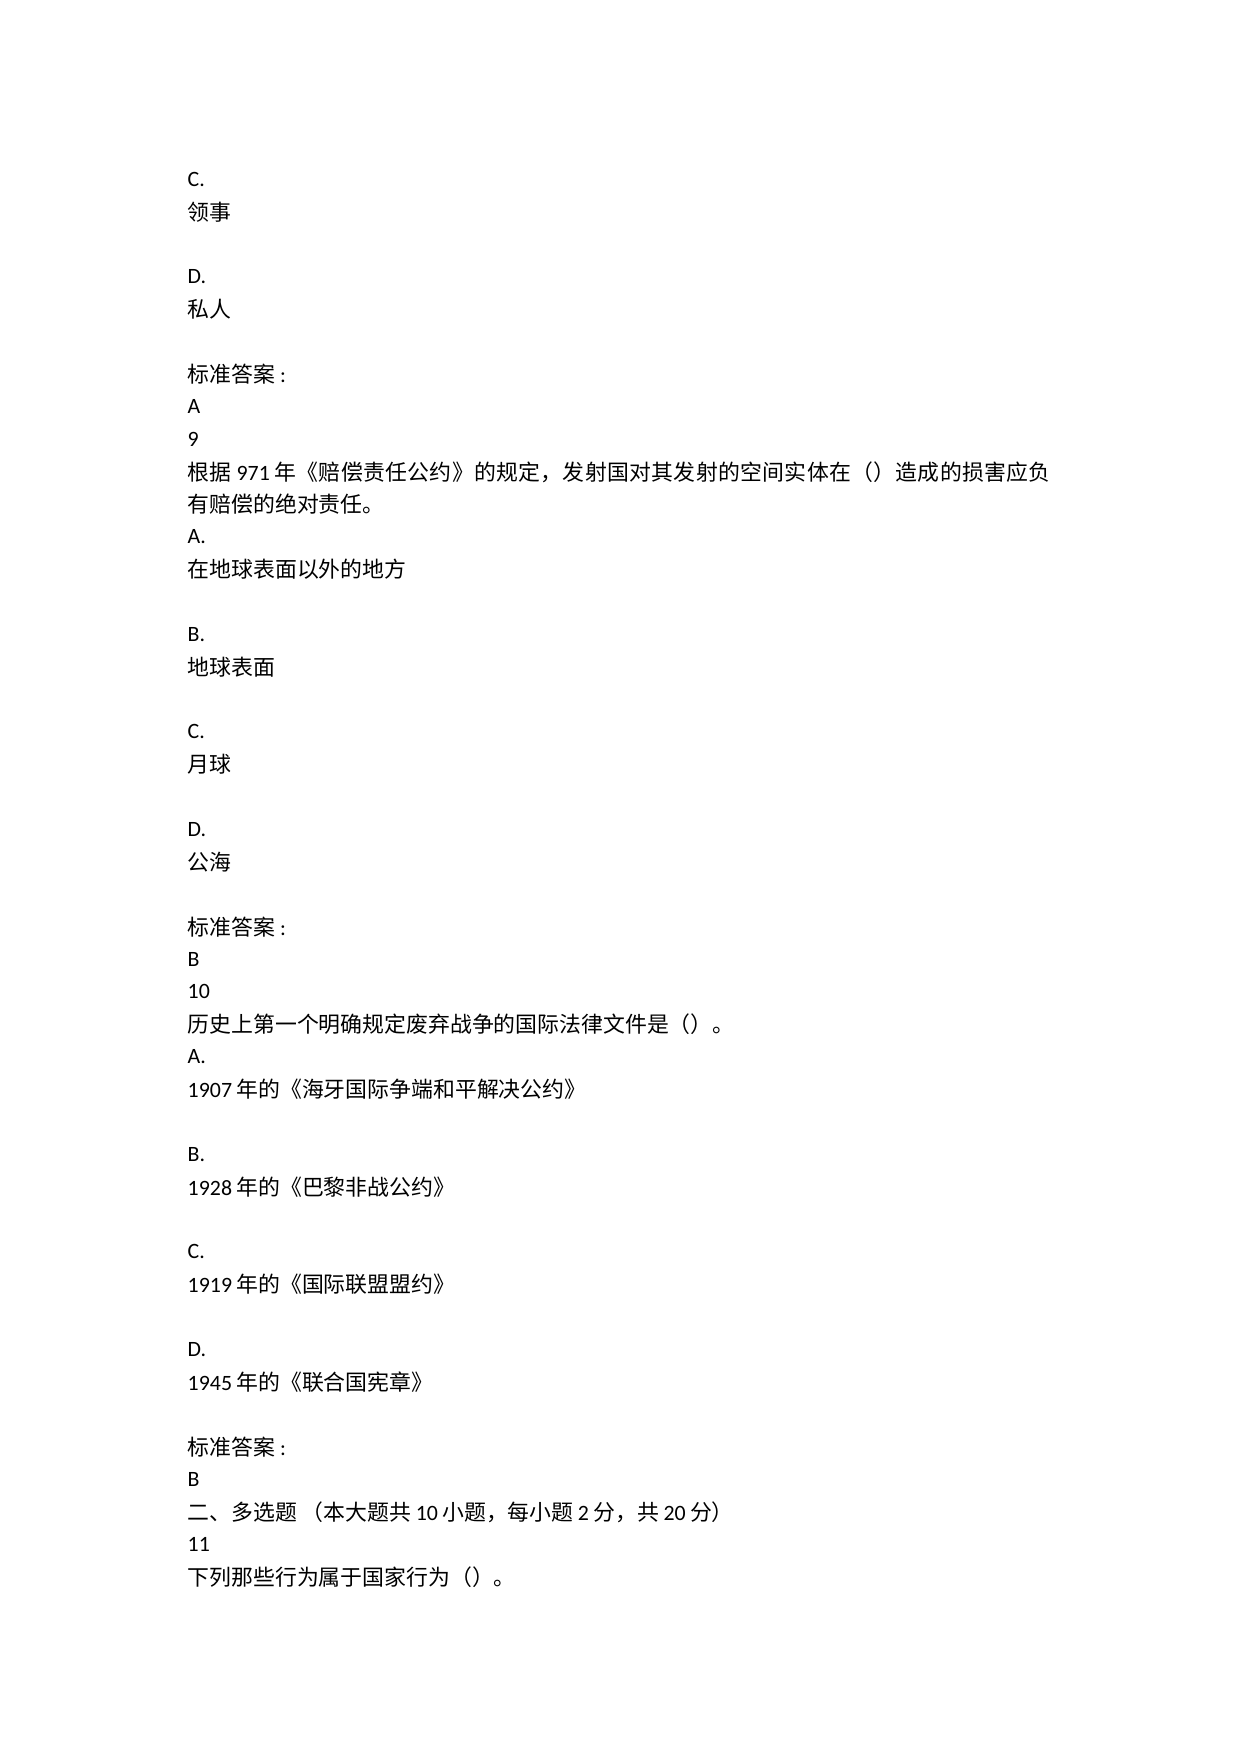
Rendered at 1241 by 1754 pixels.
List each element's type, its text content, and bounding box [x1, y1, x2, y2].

text 二、多选题 （本大题共10小题，每小题2分，共20分） [187, 1494, 1053, 1527]
text C. [187, 1234, 1053, 1267]
text B [187, 1462, 1053, 1494]
text A. [187, 1039, 1053, 1072]
text 地球表面 [187, 649, 1053, 682]
text 标准答案 : [187, 909, 1053, 942]
text B. [187, 617, 1053, 649]
text A [187, 389, 1053, 422]
text 1945年的《联合国宪章》 [187, 1364, 1053, 1397]
text 历史上第一个明确规定废弃战争的国际法律文件是（）。 [187, 1007, 1053, 1039]
text D. [187, 259, 1053, 292]
text 根据971年《赔偿责任公约》的规定，发射国对其发射的空间实体在（）造成的损害应负有赔偿的绝对责任。 [187, 454, 1053, 519]
text 在地球表面以外的地方 [187, 552, 1053, 584]
text 1919年的《国际联盟盟约》 [187, 1267, 1053, 1299]
text 1928年的《巴黎非战公约》 [187, 1169, 1053, 1202]
text A. [187, 519, 1053, 552]
text 公海 [187, 844, 1053, 877]
text 私人 [187, 292, 1053, 324]
text 标准答案 : [187, 357, 1053, 389]
text B [187, 942, 1053, 974]
text C. [187, 162, 1053, 194]
text D. [187, 1332, 1053, 1364]
text 1907年的《海牙国际争端和平解决公约》 [187, 1072, 1053, 1104]
text C. [187, 714, 1053, 747]
text D. [187, 812, 1053, 844]
text 10 [187, 974, 1053, 1007]
text 11 [187, 1527, 1053, 1559]
text 下列那些行为属于国家行为（）。 [187, 1559, 1053, 1592]
text 月球 [187, 747, 1053, 779]
text 领事 [187, 194, 1053, 227]
text 标准答案 : [187, 1429, 1053, 1462]
text B. [187, 1137, 1053, 1169]
text 9 [187, 422, 1053, 454]
